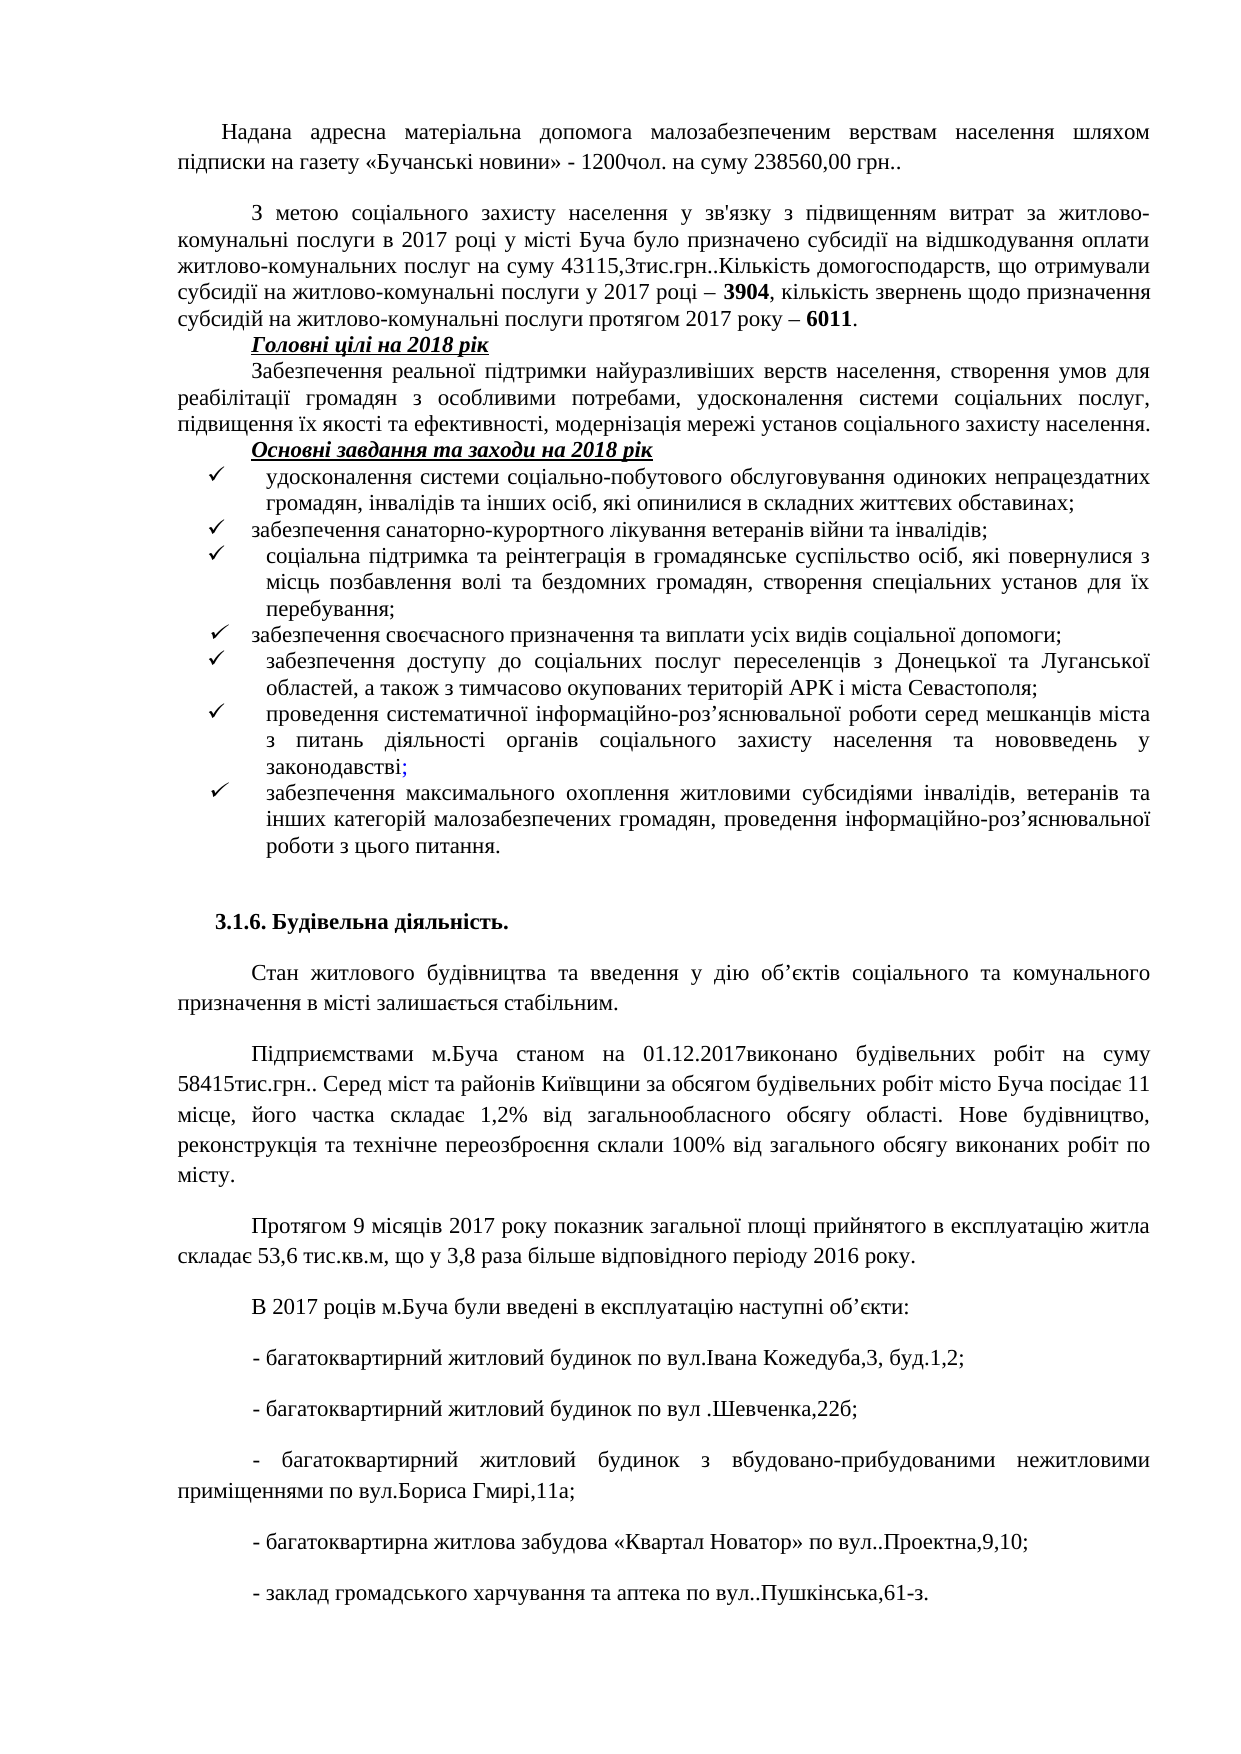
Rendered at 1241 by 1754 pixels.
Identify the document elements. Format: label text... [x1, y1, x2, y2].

text Підприємствами м.Буча станом на 01.12.2017виконано будівельних робіт на суму 58415тис.грн.. Серед міст та районів Київщини за обсягом будівельних робіт місто Буча посідає 11 місце, його частка складає 1,2% від загальнообласного обсягу області. Нове будівництво, реконструкція та технічне переозброєння склали 100% від загального обсягу виконаних робіт по місту. [177, 1040, 1152, 1187]
text Головні цілі на 2018 рік [177, 331, 1152, 357]
text В 2017 роців м.Буча були введені в експлуатацію наступні об’єкти: [177, 1293, 1152, 1320]
text Забезпечення реальної підтримки найуразливіших верств населення, створення умов для реабілітації громадян з особливими потребами, удосконалення системи соціальних послуг, підвищення їх якості та ефективності, модернізація мережі установ соціального захисту населення. [177, 357, 1152, 437]
text - багатоквартирний житловий будинок по вул .Шевченка,22б; [177, 1396, 1152, 1422]
text Протягом 9 місяців 2017 року показник загальної площі прийнятого в експлуатацію житла складає 53,6 тис.кв.м, що у 3,8 раза більше відповідного періоду 2016 року. [177, 1212, 1152, 1269]
text Основні завдання та заходи на 2018 рік [177, 437, 1152, 463]
list соціальна підтримка та реінтеграція в громадянське суспільство осіб, які повернулися з місць позбавлення волі та бездомних громадян, створення спеціальних установ для їх перебування; [207, 542, 1152, 621]
text - заклад громадського харчування та аптека по вул..Пушкінська,61-з. [177, 1579, 1152, 1605]
text 3.1.6. Будівельна діяльність. [177, 908, 1152, 934]
list забезпечення санаторно-курортного лікування ветеранів війни та інвалідів; [207, 516, 1152, 542]
text - багатоквартирна житлова забудова «Квартал Новатор» по вул..Проектна,9,10; [177, 1528, 1152, 1554]
text З метою соціального захисту населення у зв'язку з підвищенням витрат за житлово-комунальні послуги в 2017 році у місті Буча було призначено субсидії на відшкодування оплати житлово-комунальних послуг на суму 43115,3тис.грн..Кількість домогосподарств, що отримували субсидії на житлово-комунальні послуги у 2017 році – 3904, кількість звернень щодо призначення субсидій на житлово-комунальні послуги протягом 2017 року – 6011. [177, 199, 1152, 331]
text - багатоквартирний житловий будинок з вбудовано-прибудованими нежитловими приміщеннями по вул.Бориса Гмирі,11а; [177, 1447, 1152, 1503]
text - багатоквартирний житловий будинок по вул.Івана Кожедуба,3, буд.1,2; [177, 1344, 1152, 1371]
list проведення систематичної інформаційно-роз’яснювальної роботи серед мешканців міста з питань діяльності органів соціального захисту населення та нововведень у законодавстві; [207, 700, 1152, 779]
list забезпечення доступу до соціальних послуг переселенців з Донецької та Луганської областей, а також з тимчасово окупованих територій АРК і міста Севастополя; [207, 647, 1152, 700]
text Стан житлового будівництва та введення у дію об’єктів соціального та комунального призначення в місті залишається стабільним. [177, 959, 1152, 1016]
list забезпечення своєчасного призначення та виплати усіх видів соціальної допомоги; [207, 621, 1152, 647]
text Надана адресна матеріальна допомога малозабезпеченим верствам населення шляхом підписки на газету «Бучанські новини» - 1200чол. на суму 238560,00 грн.. [177, 118, 1152, 175]
list удосконалення системи соціально-побутового обслуговування одиноких непрацездатних громадян, інвалідів та інших осіб, які опинилися в складних життєвих обставинах; [207, 463, 1152, 516]
list забезпечення максимального охоплення житловими субсидіями інвалідів, ветеранів та інших категорій малозабезпечених громадян, проведення інформаційно-роз’яснювальної роботи з цього питання. [207, 779, 1152, 858]
